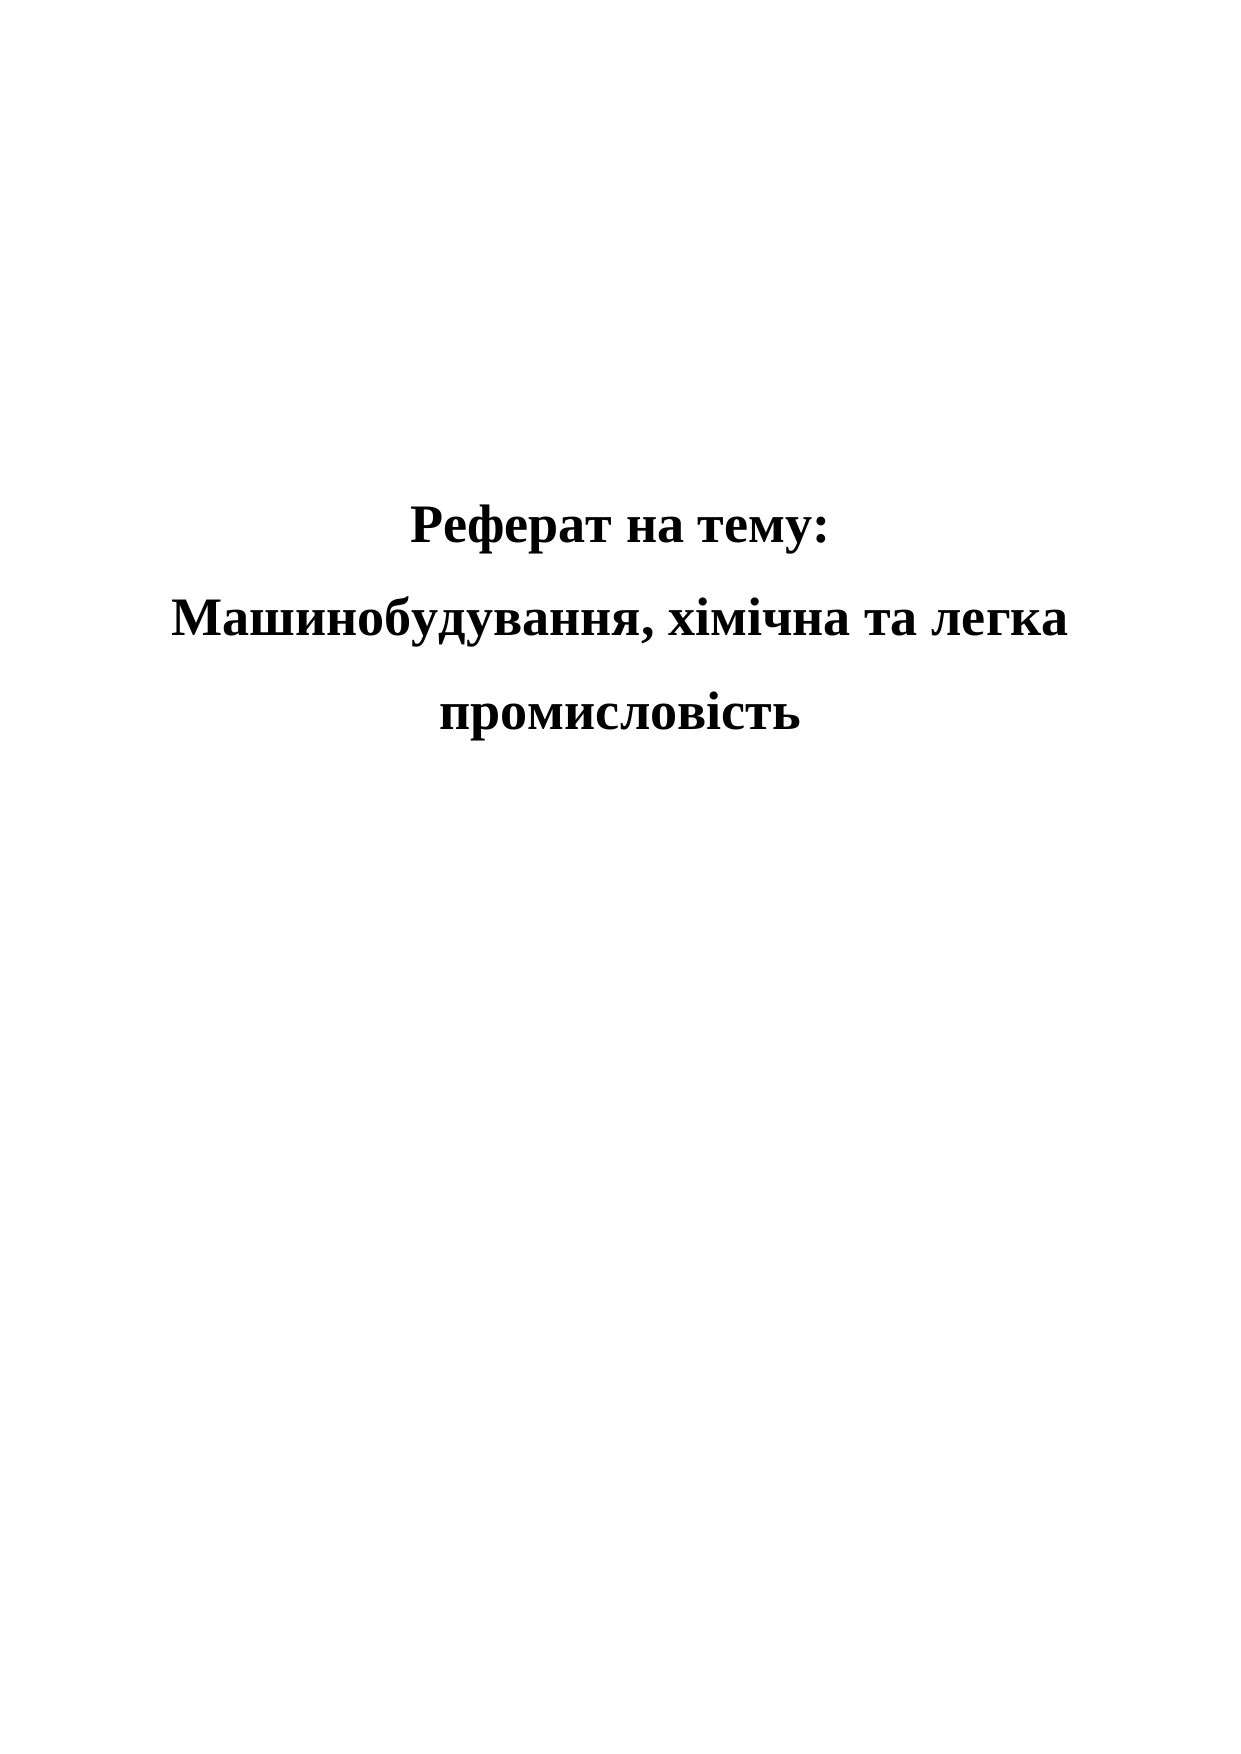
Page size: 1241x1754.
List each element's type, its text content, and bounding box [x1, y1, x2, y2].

title Машинобудування, хімічна та легка промисловість [118, 585, 1122, 741]
title Реферат на тему: [118, 492, 1122, 554]
